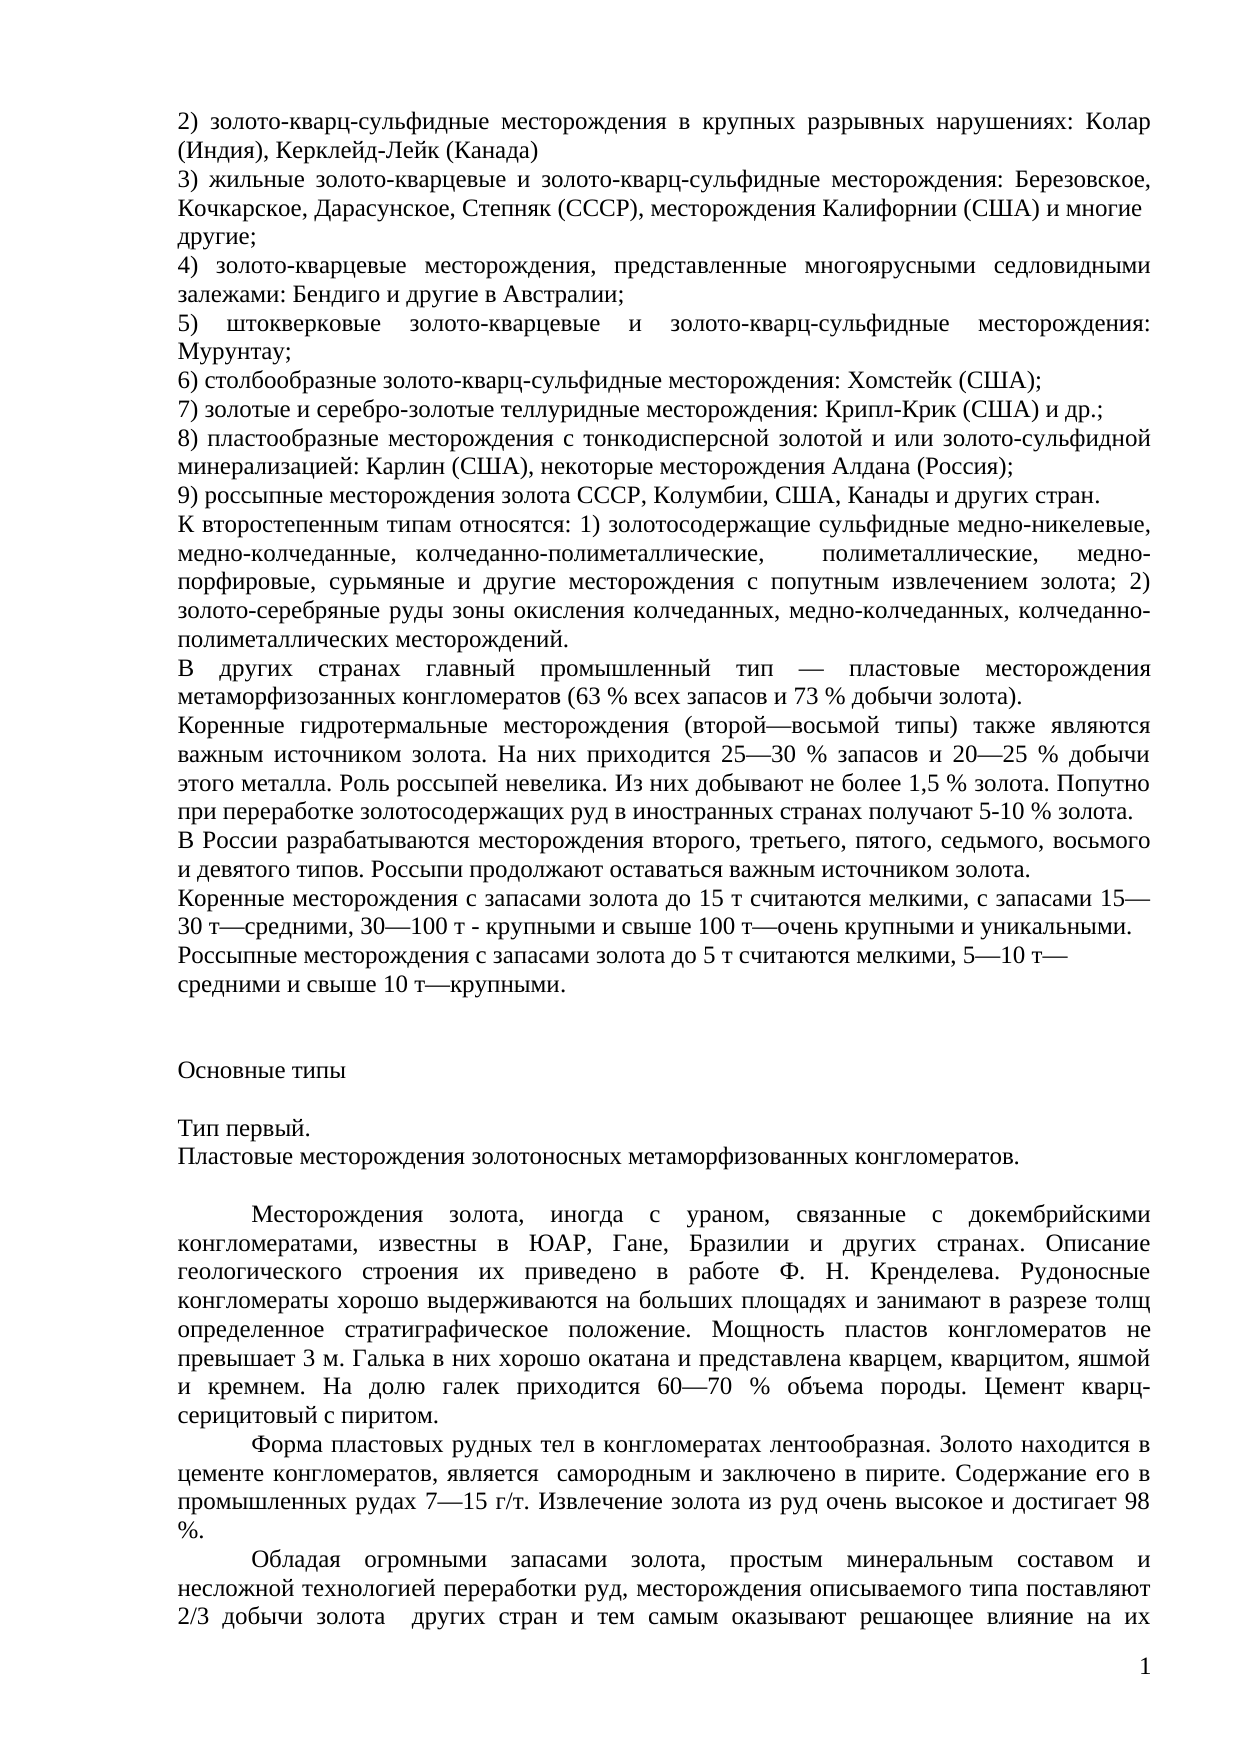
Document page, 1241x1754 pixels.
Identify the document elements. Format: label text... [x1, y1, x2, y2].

text Форма пластовых рудных тел в конгломератах лентообразная. Золото находится в цементе конгломератов, является самородным и заключено в пирите. Содержание его в промышленных рудах 7—15 г/т. Извлечение золота из руд очень высокое и достигает 98 %. [177, 1429, 1152, 1544]
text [177, 1544, 1152, 1630]
text Тип первый. [177, 1113, 1152, 1141]
text 5) штокверковые золото-кварцевые и золото-кварц-сульфидные месторождения: Мурунтау; [177, 308, 1152, 365]
text Основные типы [177, 1055, 1152, 1084]
text 7) золотые и серебро-золотые теллуридные месторождения: Крипл-Крик (США) и др.; [177, 394, 1152, 423]
text В других странах главный промышленный тип — пластовые месторождения метаморфизозанных конгломератов (63 % всех запасов и 73 % добычи золота). [177, 653, 1152, 710]
text 3) жильные золото-кварцевые и золото-кварц-сульфидные месторождения: Березовское, Кочкарское, Дарасунское, Степняк (СССР), месторождения Калифорнии (США) и многие [177, 164, 1152, 221]
text 8) пластообразные месторождения с тонкодисперсной золотой и или золото-сульфидной минерализацией: Карлин (США), некоторые месторождения Алдана (Россия); [177, 423, 1152, 480]
text Коренные гидротермальные месторождения (второй—восьмой типы) также являются важным источником золота. На них приходится 25—30 % запасов и 20—25 % добычи этого металла. Роль россыпей невелика. Из них добывают не более 1,5 % золота. Попутно при переработке золотосодержащих руд в иностранных странах получают 5-10 % золота. [177, 710, 1152, 825]
text Месторождения золота, иногда с ураном, связанные с докембрийскими конгломератами, известны в ЮАР, Гане, Бразилии и других странах. Описание геологического строения их приведено в работе Ф. Н. Кренделева. Рудоносные конгломераты хорошо выдерживаются на больших площадях и занимают в разрезе толщ определенное стратиграфическое положение. Мощность пластов конгломератов не превышает 3 м. Галька в них хорошо окатана и представлена кварцем, кварцитом, яшмой и кремнем. На долю галек приходится 60—70 % объема породы. Цемент кварц-серицитовый с пиритом. [177, 1199, 1152, 1429]
text 4) золото-кварцевые месторождения, представленные многоярусными седловидными залежами: Бендиго и другие в Австралии; [177, 250, 1152, 308]
text К второстепенным типам относятся: 1) золотосодержащие сульфидные медно-никелевые, медно-колчеданные, колчеданно-полиметаллические, полиметаллические, медно-порфировые, сурьмяные и другие месторождения с попутным извлечением золота; 2) золото-серебряные руды зоны окисления колчеданных, медно-колчеданных, колчеданно-полиметаллических месторождений. [177, 509, 1152, 653]
text Пластовые месторождения золотоносных метаморфизованных конгломератов. [177, 1141, 1152, 1170]
text 9) россыпные месторождения золота СССР, Колумбии, США, Канады и других стран. [177, 480, 1152, 509]
text 6) столбообразные золото-кварц-сульфидные месторождения: Хомстейк (США); [177, 365, 1152, 394]
text другие; [177, 221, 1152, 250]
text В России разрабатываются месторождения второго, третьего, пятого, седьмого, восьмого и девятого типов. Россыпи продолжают оставаться важным источником золота. [177, 825, 1152, 883]
text 2) золото-кварц-сульфидные месторождения в крупных разрывных нарушениях: Колар (Индия), Керклейд-Лейк (Канада) [177, 106, 1152, 164]
text Коренные месторождения с запасами золота до 15 т считаются мелкими, с запасами 15—30 т—средними, 30—100 т - крупными и свыше 100 т—очень крупными и уникальными. [177, 883, 1152, 940]
text Россыпные месторождения с запасами золота до 5 т считаются мелкими, 5—10 т—средними и свыше 10 т—крупными. [177, 940, 1152, 998]
